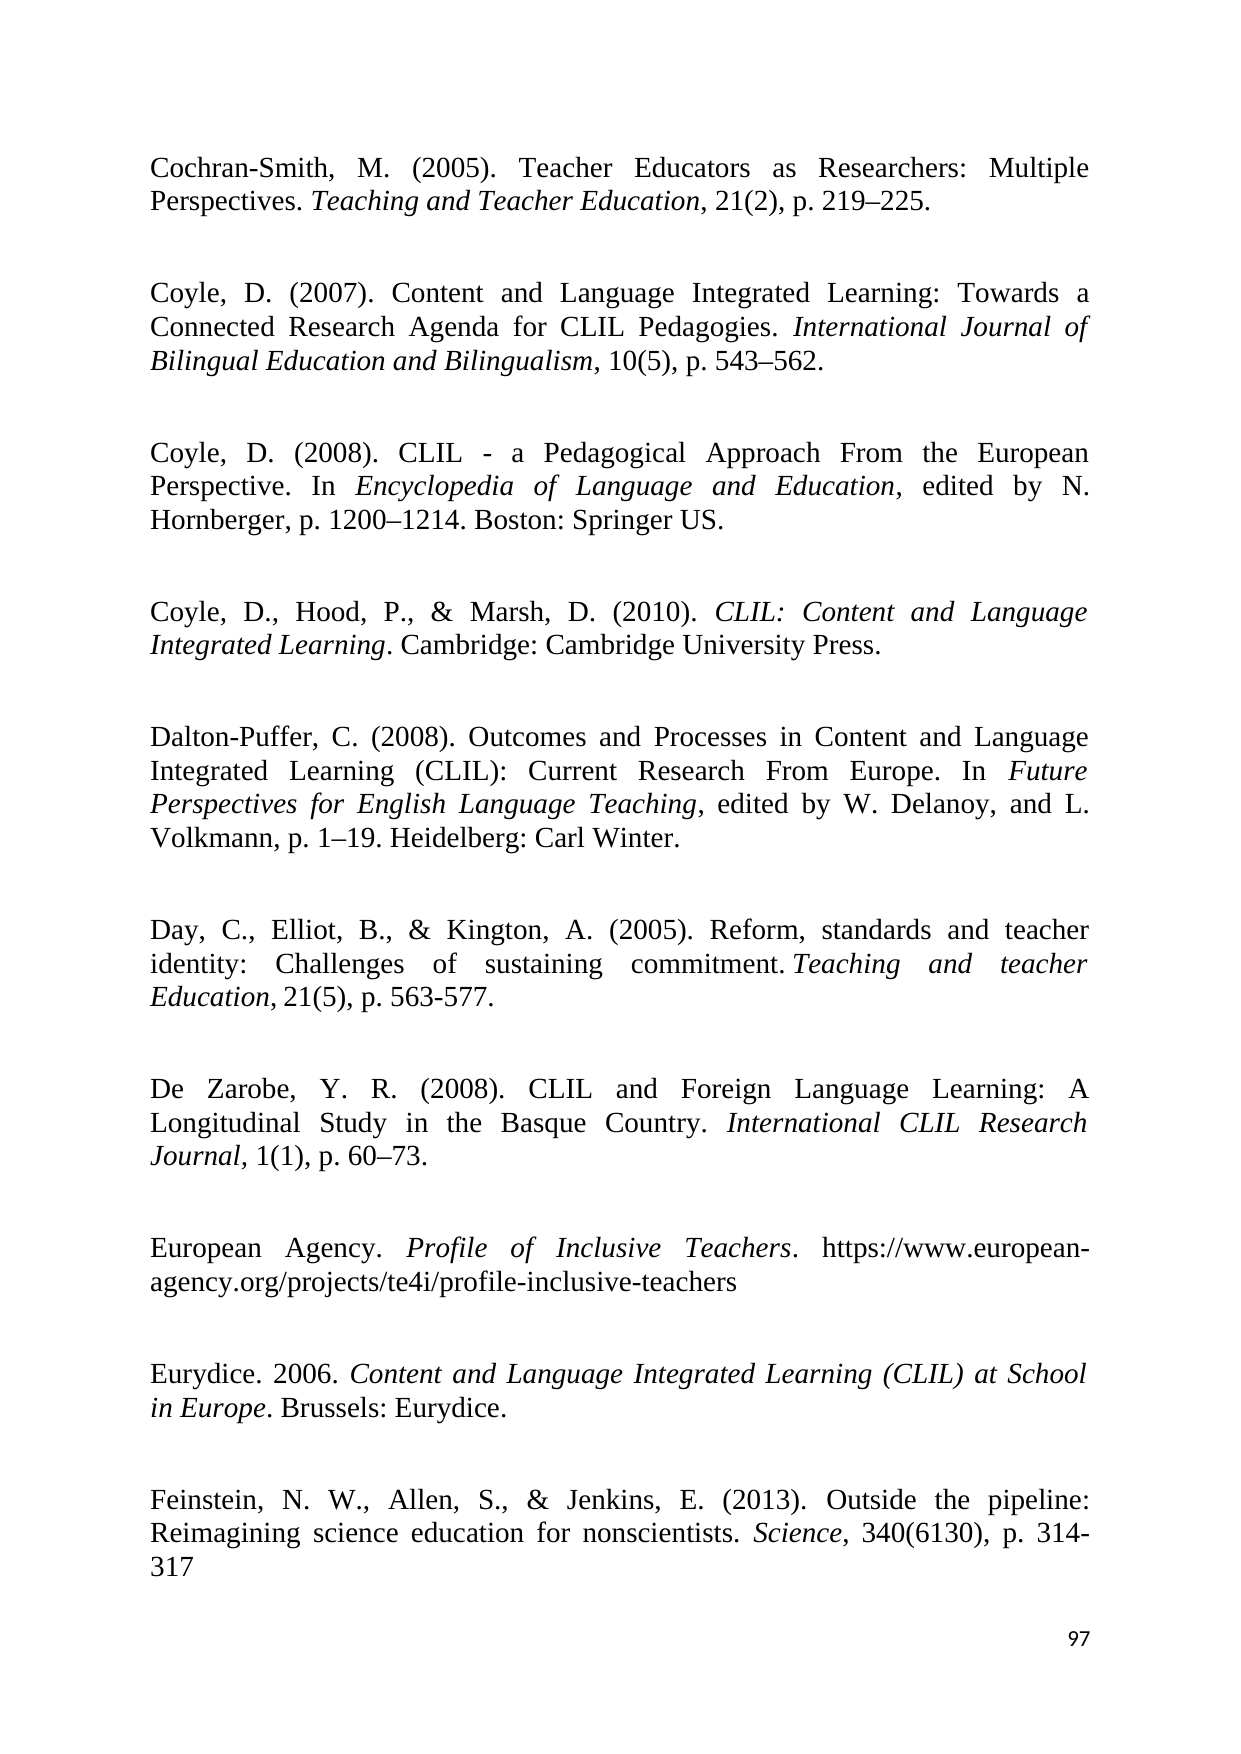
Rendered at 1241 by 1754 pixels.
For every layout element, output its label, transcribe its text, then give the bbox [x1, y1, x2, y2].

text Coyle, D. (2007). Content and Language Integrated Learning: Towards a Connected Research Agenda for CLIL Pedagogies. International Journal of Bilingual Education and Bilingualism, 10(5), p. 543–562. [150, 276, 1090, 376]
text Cochran-Smith, M. (2005). Teacher Educators as Researchers: Multiple Perspectives. Teaching and Teacher Education, 21(2), p. 219–225. [150, 150, 1090, 217]
text Coyle, D. (2008). CLIL - a Pedagogical Approach From the European Perspective. In Encyclopedia of Language and Education, edited by N. Hornberger, p. 1200–1214. Boston: Springer US. [150, 435, 1090, 535]
text Coyle, D., Hood, P., & Marsh, D. (2010). CLIL: Content and Language Integrated Learning. Cambridge: Cambridge University Press. [150, 594, 1090, 661]
text De Zarobe, Y. R. (2008). CLIL and Foreign Language Learning: A Longitudinal Study in the Basque Country. International CLIL Research Journal, 1(1), p. 60–73. [150, 1071, 1090, 1172]
text European Agency. Profile of Inclusive Teachers. https://www.european-agency.org/projects/te4i/profile-inclusive-teachers [150, 1231, 1090, 1298]
text Dalton-Puffer, C. (2008). Outcomes and Processes in Content and Language Integrated Learning (CLIL): Current Research From Europe. In Future Perspectives for English Language Teaching, edited by W. Delanoy, and L. Volkmann, p. 1–19. Heidelberg: Carl Winter. [150, 719, 1090, 854]
text Eurydice. 2006. Content and Language Integrated Learning (CLIL) at School in Europe. Brussels: Eurydice. [150, 1356, 1090, 1423]
text Day, C., Elliot, B., & Kington, A. (2005). Reform, standards and teacher identity: Challenges of sustaining commitment. Teaching and teacher Education, 21(5), p. 563-577. [150, 912, 1090, 1013]
text Feinstein, N. W., Allen, S., & Jenkins, E. (2013). Outside the pipeline: Reimagining science education for nonscientists. Science, 340(6130), p. 314-317 [150, 1482, 1090, 1582]
